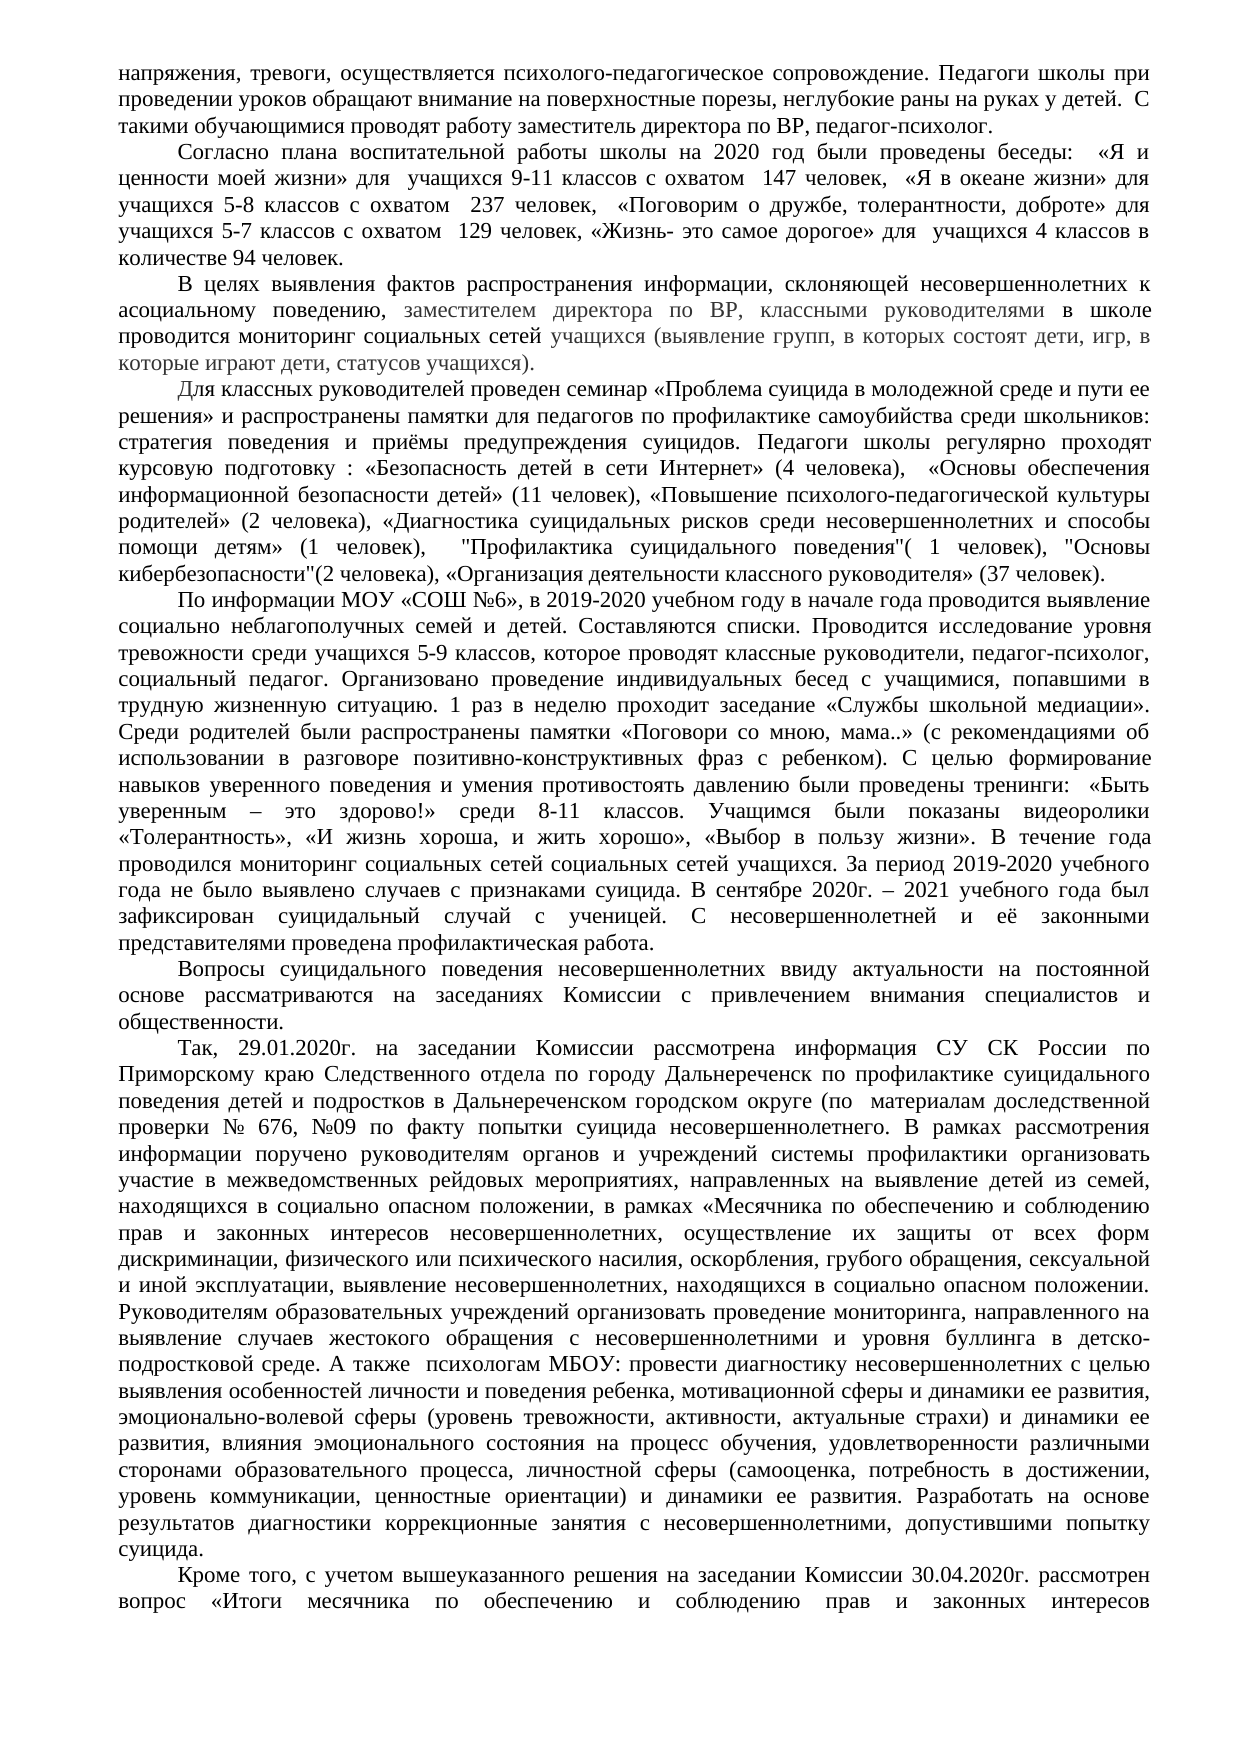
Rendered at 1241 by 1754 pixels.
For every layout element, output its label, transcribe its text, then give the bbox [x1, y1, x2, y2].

text Вопросы суицидального поведения несовершеннолетних ввиду актуальности на постоянной основе рассматриваются на заседаниях Комиссии с привлечением внимания специалистов и общественности. [118, 955, 1152, 1034]
text По информации МОУ «СОШ №6», в 2019-2020 учебном году в начале года проводится выявление социально неблагополучных семей и детей. Составляются списки. Проводится исследование уровня тревожности среди учащихся 5-9 классов, которое проводят классные руководители, педагог-психолог, социальный педагог. Организовано проведение индивидуальных бесед с учащимися, попавшими в трудную жизненную ситуацию. 1 раз в неделю проходит заседание «Службы школьной медиации». Среди родителей были распространены памятки «Поговори со мною, мама..» (с рекомендациями об использовании в разговоре позитивно-конструктивных фраз с ребенком). С целью формирование навыков уверенного поведения и умения противостоять давлению были проведены тренинги: «Быть уверенным – это здорово!» среди 8-11 классов. Учащимся были показаны видеоролики «Толерантность», «И жизнь хороша, и жить хорошо», «Выбор в пользу жизни». В течение года проводился мониторинг социальных сетей социальных сетей учащихся. За период 2019-2020 учебного года не было выявлено случаев с признаками суицида. В сентябре 2020г. – 2021 учебного года был зафиксирован суицидальный случай с ученицей. С несовершеннолетней и её законными представителями проведена профилактическая работа. [118, 692, 1152, 771]
text Для классных руководителей проведен семинар «Проблема суицида в молодежной среде и пути ее решения» и распространены памятки для педагогов по профилактике самоубийства среди школьников: стратегия поведения и приёмы предупреждения суицидов. Педагоги школы регулярно проходят курсовую подготовку : «Безопасность детей в сети Интернет» (4 человека), «Основы обеспечения информационной безопасности детей» (11 человек), «Повышение психолого-педагогической культуры родителей» (2 человека), «Диагностика суицидальных рисков среди несовершеннолетних и способы помощи детям» (1 человек), "Профилактика суицидального поведения"( 1 человек), "Основы кибербезопасности"(2 человека), «Организация деятельности классного руководителя» (37 человек). [118, 375, 1152, 586]
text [118, 59, 1152, 138]
text Согласно плана воспитательной работы школы на 2020 год были проведены беседы: «Я и ценности моей жизни» для учащихся 9-11 классов с охватом 147 человек, «Я в океане жизни» для учащихся 5-8 классов с охватом 237 человек, «Поговорим о дружбе, толерантности, доброте» для учащихся 5-7 классов с охватом 129 человек, «Жизнь- это самое дорогое» для учащихся 4 классов в количестве 94 человек. [118, 138, 1152, 270]
text Так, 29.01.2020г. на заседании Комиссии рассмотрена информация СУ СК России по Приморскому краю Следственного отдела по городу Дальнереченск по профилактике суицидального поведения детей и подростков в Дальнереченском городском округе (по материалам доследственной проверки № 676, №09 по факту попытки суицида несовершеннолетнего. В рамках рассмотрения информации поручено руководителям органов и учреждений системы профилактики организовать участие в межведомственных рейдовых мероприятиях, направленных на выявление детей из семей, находящихся в социально опасном положении, в рамках «Месячника по обеспечению и соблюдению прав и законных интересов несовершеннолетних, осуществление их защиты от всех форм дискриминации, физического или психического насилия, оскорбления, грубого обращения, сексуальной и иной эксплуатации, выявление несовершеннолетних, находящихся в социально опасном положении. Руководителям образовательных учреждений организовать проведение мониторинга, направленного на выявление случаев жестокого обращения с несовершеннолетними и уровня буллинга в детско-подростковой среде. А также психологам МБОУ: провести диагностику несовершеннолетних с целью выявления особенностей личности и поведения ребенка, мотивационной сферы и динамики ее развития, эмоционально-волевой сферы (уровень тревожности, активности, актуальные страхи) и динамики ее развития, влияния эмоционального состояния на процесс обучения, удовлетворенности различными сторонами образовательного процесса, личностной сферы (самооценка, потребность в достижении, уровень коммуникации, ценностные ориентации) и динамики ее развития. Разработать на основе результатов диагностики коррекционные занятия с несовершеннолетними, допустившими попытку суицида. [118, 1034, 1152, 1561]
text В целях выявления фактов распространения информации, склоняющей несовершеннолетних к асоциальному поведению, заместителем директора по ВР, классными руководителями в школе проводится мониторинг социальных сетей учащихся (выявление групп, в которых состоят дети, игр, в которые играют дети, статусов учащихся). [118, 270, 1152, 375]
text По информации МОУ «СОШ №6», в 2019-2020 учебном году в начале года проводится выявление социально неблагополучных семей и детей. Составляются списки. Проводится исследование уровня тревожности среди учащихся 5-9 классов, которое проводят классные руководители, педагог-психолог, социальный педагог. Организовано проведение индивидуальных бесед с учащимися, попавшими в трудную жизненную ситуацию. 1 раз в неделю проходит заседание «Службы школьной медиации». Среди родителей были распространены памятки «Поговори со мною, мама..» (с рекомендациями об использовании в разговоре позитивно-конструктивных фраз с ребенком). С целью формирование навыков уверенного поведения и умения противостоять давлению были проведены тренинги: «Быть уверенным – это здорово!» среди 8-11 классов. Учащимся были показаны видеоролики «Толерантность», «И жизнь хороша, и жить хорошо», «Выбор в пользу жизни». В течение года проводился мониторинг социальных сетей социальных сетей учащихся. За период 2019-2020 учебного года не было выявлено случаев с признаками суицида. В сентябре 2020г. – 2021 учебного года был зафиксирован суицидальный случай с ученицей. С несовершеннолетней и её законными представителями проведена профилактическая работа. [118, 823, 1152, 955]
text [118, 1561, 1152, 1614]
